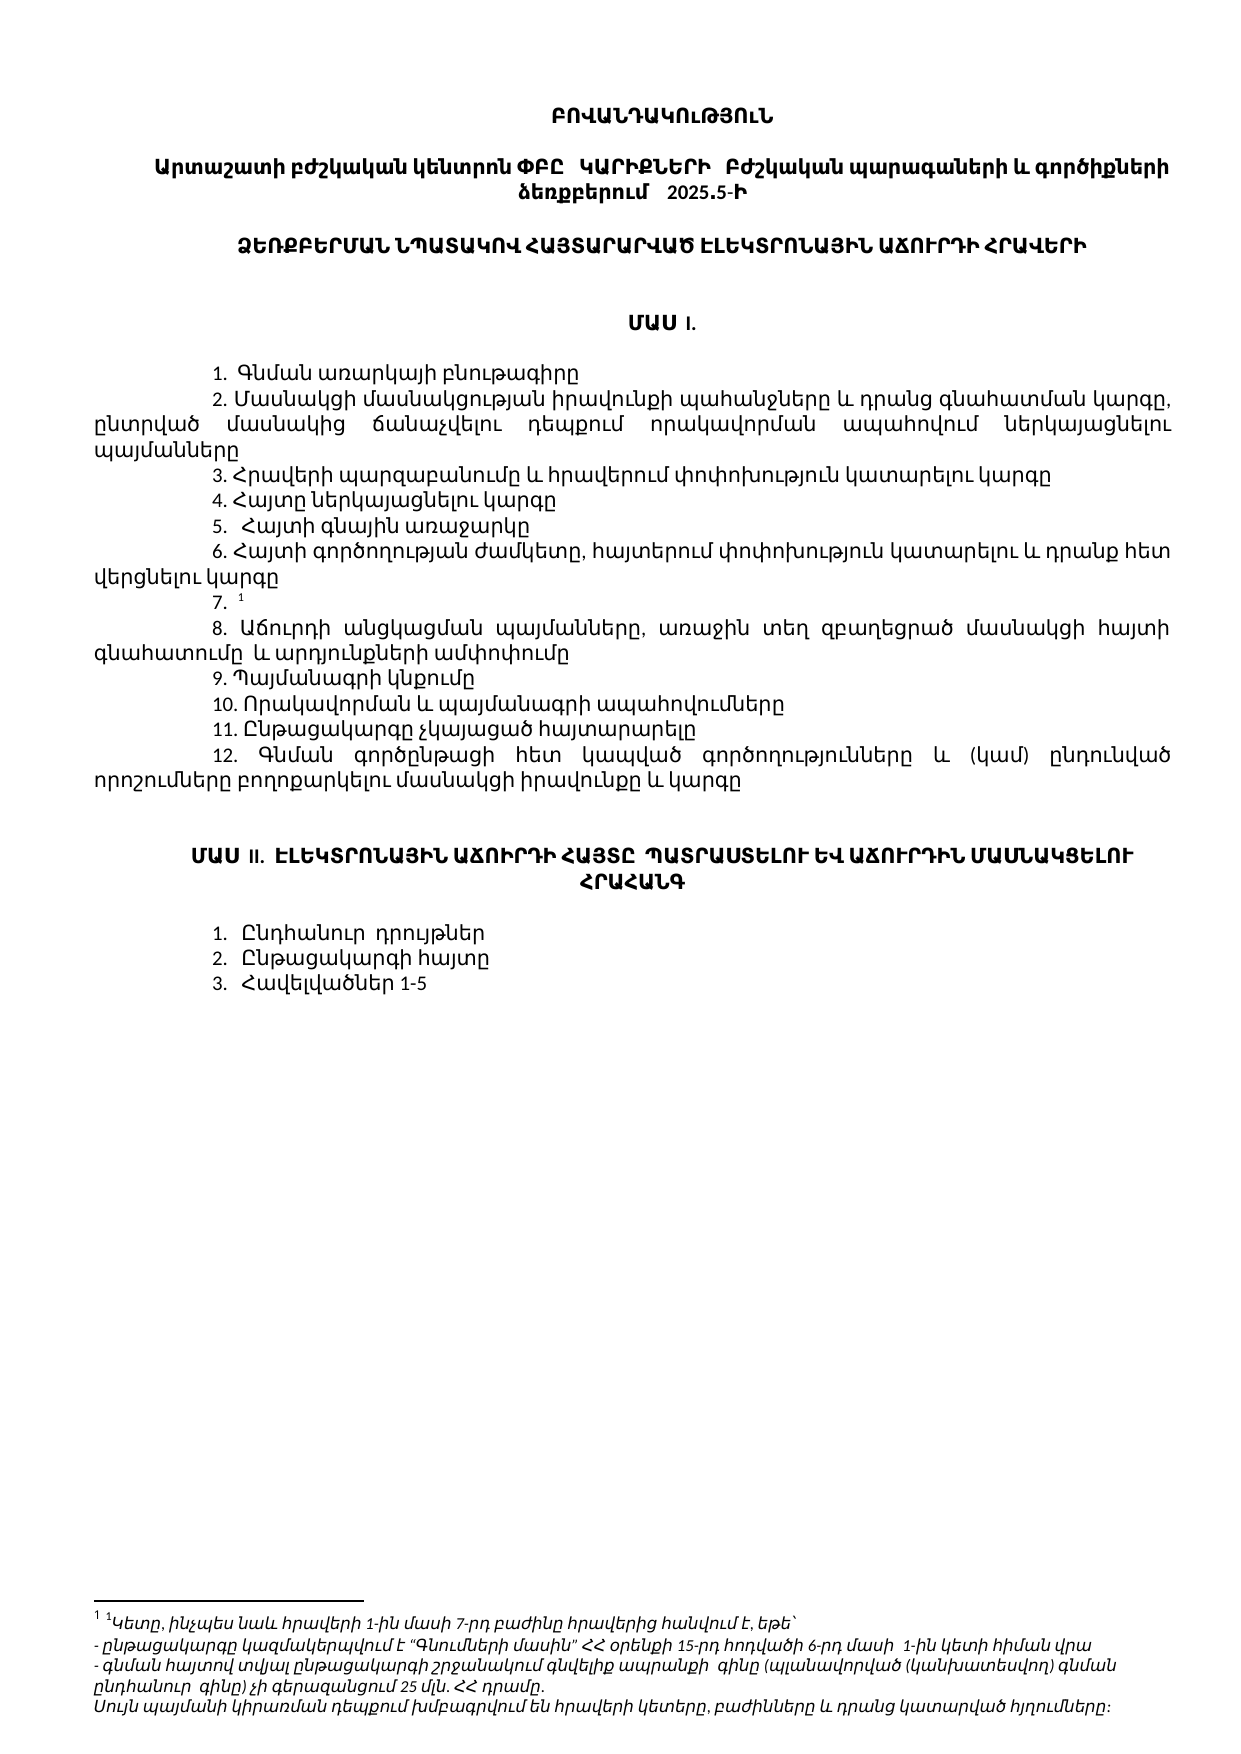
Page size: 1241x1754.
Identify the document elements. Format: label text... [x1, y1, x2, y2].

text 10. Որակավորման և պայմանագրի ապահովումները [94, 691, 1171, 716]
text 1. Գնման առարկայի բնութագիրը [94, 361, 1171, 386]
text 9. Պայմանագրի կնքումը [94, 666, 1171, 691]
text ՄԱՍ II. ԷԼԵԿՏՐՈՆԱՅԻՆ ԱՃՈԻՐԴԻ ՀԱՅՏԸ ՊԱՏՐԱՍՏԵԼՈՒ ԵՎ ԱՃՈՒՐԴԻՆ ՄԱՍՆԱԿՑԵԼՈՒ ՀՐԱՀԱՆԳ [94, 843, 1171, 894]
text 3. Հավելվածներ 1-5 [94, 971, 1171, 996]
text 4. Հայտը ներկայացնելու կարգը [94, 488, 1171, 513]
text 5. Հայտի գնային առաջարկը [94, 513, 1171, 538]
text ՁԵՌՔԲԵՐՄԱՆ ՆՊԱՏԱԿՈՎ ՀԱՅՏԱՐԱՐՎԱԾ ԷԼԵԿՏՐՈՆԱՅԻՆ ԱՃՈՒՐԴԻ ՀՐԱՎԵՐԻ [94, 233, 1171, 259]
text ՄԱՍ I. [94, 310, 1171, 335]
text 7. 1 [94, 589, 1171, 615]
text 1. Ընդհանուր դրույթներ [94, 920, 1171, 945]
text 8. Աճուրդի անցկացման պայմանները, առաջին տեղ զբաղեցրած մասնակցի հայտի գնահատումը և արդյունքների ամփոփումը [94, 615, 1171, 666]
text 11. Ընթացակարգը չկայացած հայտարարելը [94, 716, 1171, 742]
text 6. Հայտի գործողության ժամկետը, հայտերում փոփոխություն կատարելու և դրանք հետ վերցնելու կարգը [94, 538, 1171, 589]
text 12. Գնման գործընթացի հետ կապված գործողությունները և (կամ) ընդունված որոշումները բողոքարկելու մասնակցի իրավունքը և կարգը [94, 742, 1171, 793]
text 2. Ընթացակարգի հայտը [94, 945, 1171, 971]
text Արտաշատի բժշկական կենտրոն ՓԲԸ ԿԱՐԻՔՆԵՐԻ Բժշկական պարագաների և գործիքների ձեռքբերում 2025․5-Ի [94, 154, 1171, 205]
text 2. Մասնակցի մասնակցության իրավունքի պահանջները և դրանց գնահատման կարգը, ընտրված մասնակից ճանաչվելու դեպքում որակավորման ապահովում ներկայացնելու պայմանները [94, 386, 1171, 462]
text ԲՈՎԱՆԴԱԿՈւԹՅՈւՆ [94, 103, 1171, 128]
text 3. Հրավերի պարզաբանումը և հրավերում փոփոխություն կատարելու կարգը [94, 462, 1171, 488]
